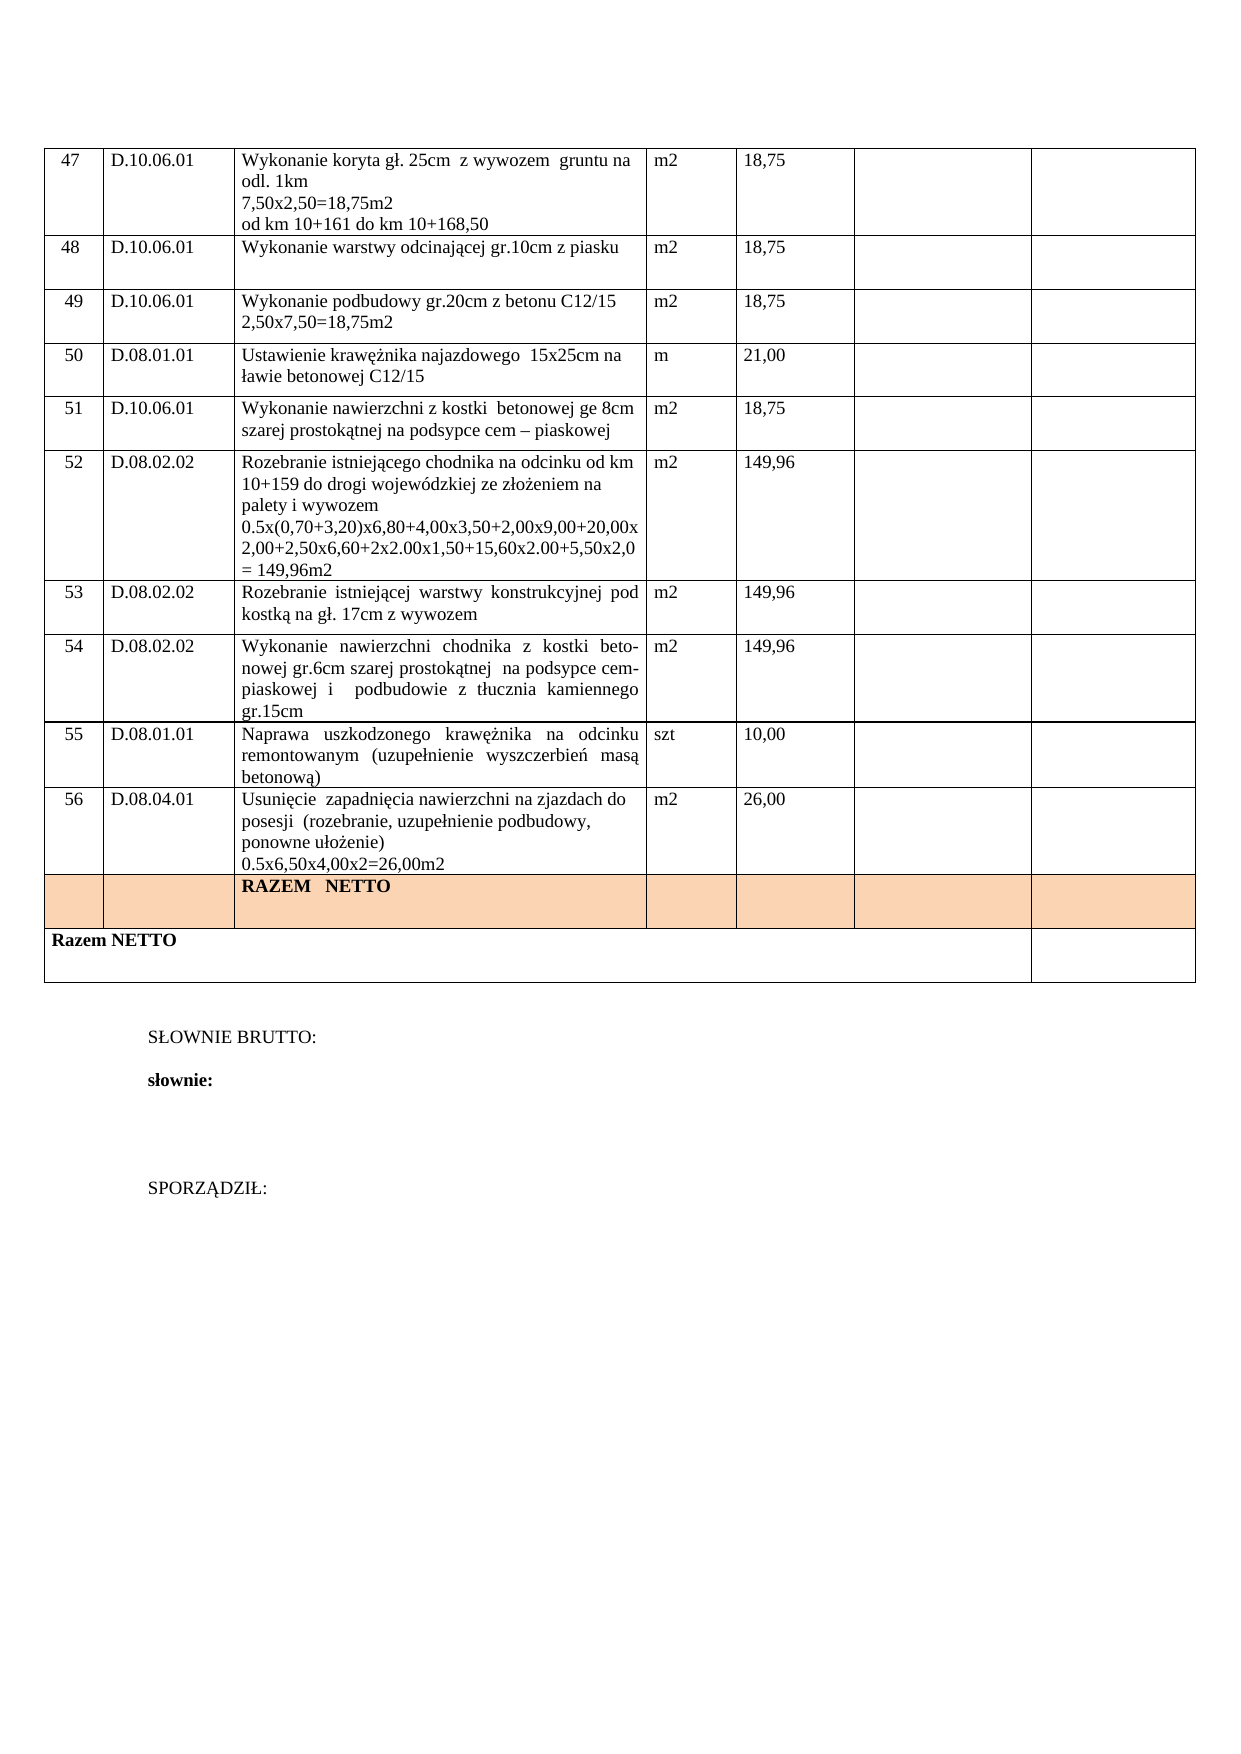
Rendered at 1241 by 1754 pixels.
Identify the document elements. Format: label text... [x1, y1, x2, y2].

table_cell Wykonanie nawierzchni chodnika z kostki beto-nowej gr.6cm szarej prostokątnej na podsypce cem-piaskowej i podbudowie z tłucznia kamiennego gr.15cm [235, 635, 646, 721]
table_cell Rozebranie istniejącego chodnika na odcinku od km 10+159 do drogi wojewódzkiej ze złożeniem na palety i wywozem 0.5x(0,70+3,20)x6,80+4,00x3,50+2,00x9,00+20,00x2,00+2,50x6,60+2x2.00x1,50+15,60x2.00+5,50x2,0= 149,96m2 [235, 451, 646, 580]
table_cell [855, 451, 1031, 580]
table_cell 149,96 [737, 581, 854, 634]
text SŁOWNIE BRUTTO: [148, 1026, 1093, 1048]
table_cell 56 [45, 788, 103, 874]
table_cell 47 [45, 149, 103, 235]
table_cell m2 [647, 451, 736, 580]
table_cell D.08.01.01 [104, 344, 234, 396]
table_cell m2 [647, 236, 736, 289]
table_cell [1032, 581, 1195, 634]
table_cell 48 [45, 236, 103, 289]
table_cell [855, 149, 1031, 235]
table_cell m2 [647, 149, 736, 235]
table_cell 18,75 [737, 236, 854, 289]
table_cell 10,00 [737, 723, 854, 787]
table_cell D.08.02.02 [104, 451, 234, 580]
table_cell [45, 875, 103, 928]
table_cell szt [647, 723, 736, 787]
table_cell [1032, 344, 1195, 396]
table_cell m [647, 344, 736, 396]
table_cell [1032, 149, 1195, 235]
table_cell 50 [45, 344, 103, 396]
table_cell 149,96 [737, 635, 854, 721]
table_cell m2 [647, 397, 736, 450]
table_cell D.10.06.01 [104, 290, 234, 342]
table_cell m2 [647, 290, 736, 342]
table_cell 51 [45, 397, 103, 450]
table_cell [855, 236, 1031, 289]
table_cell [855, 581, 1031, 634]
table_cell D.08.04.01 [104, 788, 234, 874]
table_cell 26,00 [737, 788, 854, 874]
table_cell Rozebranie istniejącej warstwy konstrukcyjnej pod kostką na gł. 17cm z wywozem [235, 581, 646, 634]
table_cell Wykonanie koryta gł. 25cm z wywozem gruntu na odl. 1km 7,50x2,50=18,75m2 od km 10+161 do km 10+168,50 [235, 149, 646, 235]
table_cell D.08.01.01 [104, 723, 234, 787]
table_cell [855, 723, 1031, 787]
table_cell Naprawa uszkodzonego krawężnika na odcinku remontowanym (uzupełnienie wyszczerbień masą betonową) [235, 723, 646, 787]
table_cell [1032, 723, 1195, 787]
table_cell 18,75 [737, 290, 854, 342]
table_cell [647, 875, 736, 928]
table_cell [1032, 397, 1195, 450]
table_cell [1032, 290, 1195, 342]
table_cell Ustawienie krawężnika najazdowego 15x25cm na ławie betonowej C12/15 [235, 344, 646, 396]
table_cell m2 [647, 581, 736, 634]
table_cell [1032, 236, 1195, 289]
table_cell Razem NETTO [45, 929, 1031, 982]
table_cell [737, 875, 854, 928]
table_cell [1032, 635, 1195, 721]
table_cell [855, 290, 1031, 342]
table_cell [104, 875, 234, 928]
table_cell 18,75 [737, 397, 854, 450]
table_cell [855, 875, 1031, 928]
table_cell 18,75 [737, 149, 854, 235]
text słownie: [148, 1069, 1093, 1091]
table_cell D.08.02.02 [104, 581, 234, 634]
table_cell [855, 344, 1031, 396]
table_cell [1032, 788, 1195, 874]
table_cell 53 [45, 581, 103, 634]
table_cell 21,00 [737, 344, 854, 396]
table_cell [855, 635, 1031, 721]
table_cell 55 [45, 723, 103, 787]
table_cell [855, 397, 1031, 450]
table_cell 54 [45, 635, 103, 721]
table_cell [1032, 875, 1195, 928]
table_cell 149,96 [737, 451, 854, 580]
table_cell Wykonanie podbudowy gr.20cm z betonu C12/15 2,50x7,50=18,75m2 [235, 290, 646, 342]
table_cell [855, 788, 1031, 874]
table_cell D.10.06.01 [104, 149, 234, 235]
table_cell [1032, 451, 1195, 580]
table_cell Wykonanie warstwy odcinającej gr.10cm z piasku [235, 236, 646, 289]
table_cell RAZEM NETTO [235, 875, 646, 928]
table_cell 49 [45, 290, 103, 342]
table_cell m2 [647, 635, 736, 721]
table_cell Usunięcie zapadnięcia nawierzchni na zjazdach do posesji (rozebranie, uzupełnienie podbudowy, ponowne ułożenie) 0.5x6,50x4,00x2=26,00m2 [235, 788, 646, 874]
text SPORZĄDZIŁ: [148, 1177, 1093, 1198]
table_cell 52 [45, 451, 103, 580]
table_cell m2 [647, 788, 736, 874]
table_cell D.10.06.01 [104, 397, 234, 450]
table_cell D.10.06.01 [104, 236, 234, 289]
table_cell Wykonanie nawierzchni z kostki betonowej ge 8cm szarej prostokątnej na podsypce cem – piaskowej [235, 397, 646, 450]
table_cell D.08.02.02 [104, 635, 234, 721]
table_cell [1032, 929, 1195, 982]
